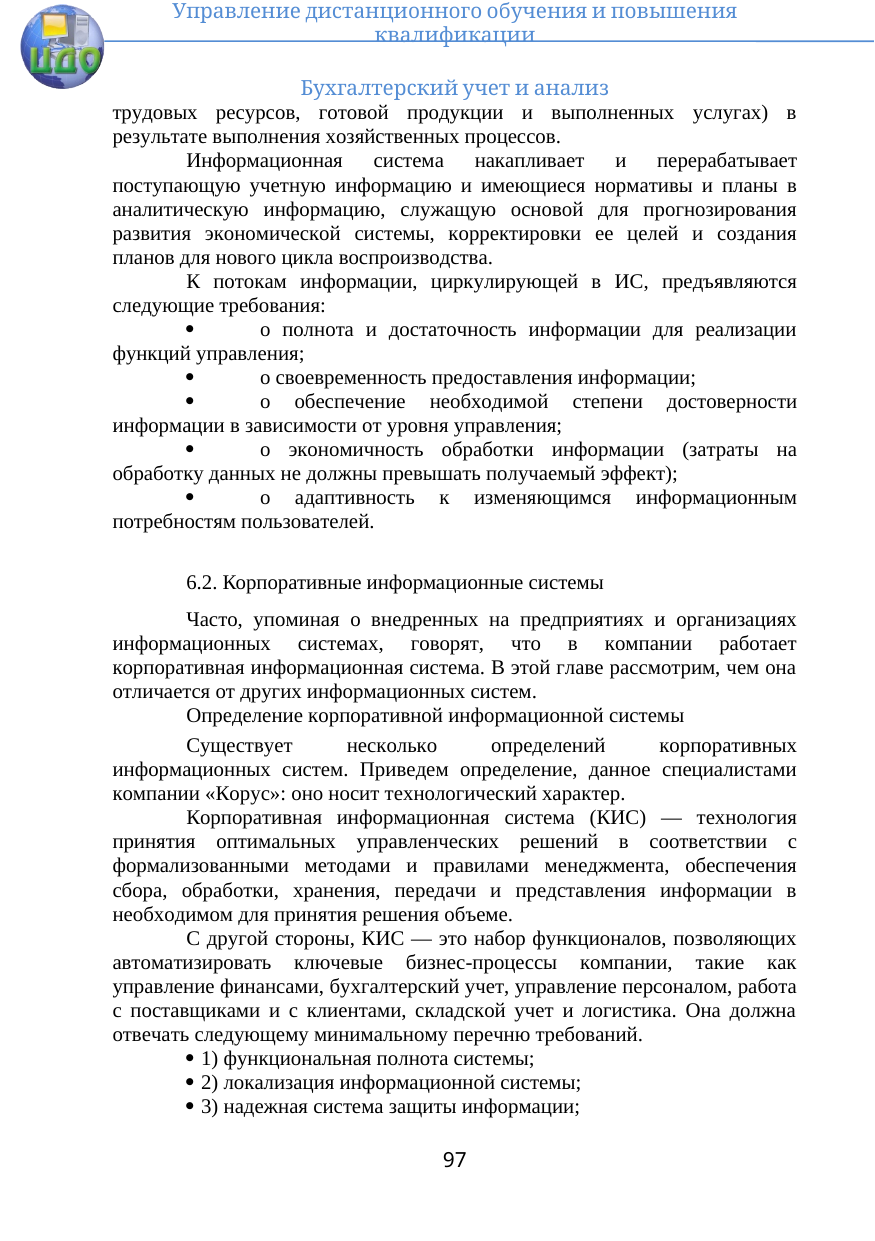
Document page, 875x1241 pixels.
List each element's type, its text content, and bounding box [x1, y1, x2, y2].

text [112, 100, 797, 148]
text К потокам информации, циркулирующей в ИС, предъявляются следующие требования: [112, 269, 797, 317]
text Корпоративная информационная система (КИС) — технология принятия оптимальных управленческих решений в соответствии с формализованными методами и правилами менеджмента, обеспечения сбора, обработки, хранения, передачи и представления информации в необходимом для принятия решения объеме. [112, 805, 797, 926]
list o обеспечение необходимой степени достоверности информации в зависимости от уровня управления; [112, 389, 797, 437]
list o экономичность обработки информации (затраты на обработку данных не должны превышать получаемый эффект); [112, 437, 797, 485]
list o своевременность предоставления информации; [112, 365, 797, 389]
picture [20, 4, 105, 89]
subtitle Определение корпоративной информационной системы [112, 703, 797, 727]
list o адаптивность к изменяющимся информационным потребностям пользователей. [112, 485, 797, 533]
list 3) надежная система защиты информации; [112, 1094, 797, 1118]
text Существует несколько определений корпоративных информационных систем. Приведем определение, данное специалистами компании «Корус»: оно носит технологический характер. [112, 733, 797, 805]
text Часто, упоминая о внедренных на предприятиях и организациях информационных системах, говорят, что в компании работает корпоративная информационная система. В этой главе рассмотрим, чем она отличается от других информационных систем. [112, 607, 797, 703]
text С другой стороны, КИС — это набор функционалов, позволяющих автоматизировать ключевые бизнес-процессы компании, такие как управление финансами, бухгалтерский учет, управление персоналом, работа с поставщиками и с клиентами, складской учет и логистика. Она должна отвечать следующему минимальному перечню требований. [112, 926, 797, 1046]
list 1) функциональная полнота системы; [112, 1046, 797, 1070]
list 2) локализация информационной системы; [112, 1070, 797, 1094]
subtitle 6.2. Корпоративные информационные системы [112, 570, 797, 594]
list o полнота и достаточность информации для реализации функций управления; [112, 317, 797, 365]
text Информационная система накапливает и перерабатывает поступающую учетную информацию и имеющиеся нормативы и планы в аналитическую информацию, служащую основой для прогнозирования развития экономической системы, корректировки ее целей и создания планов для нового цикла воспроизводства. [112, 148, 797, 269]
